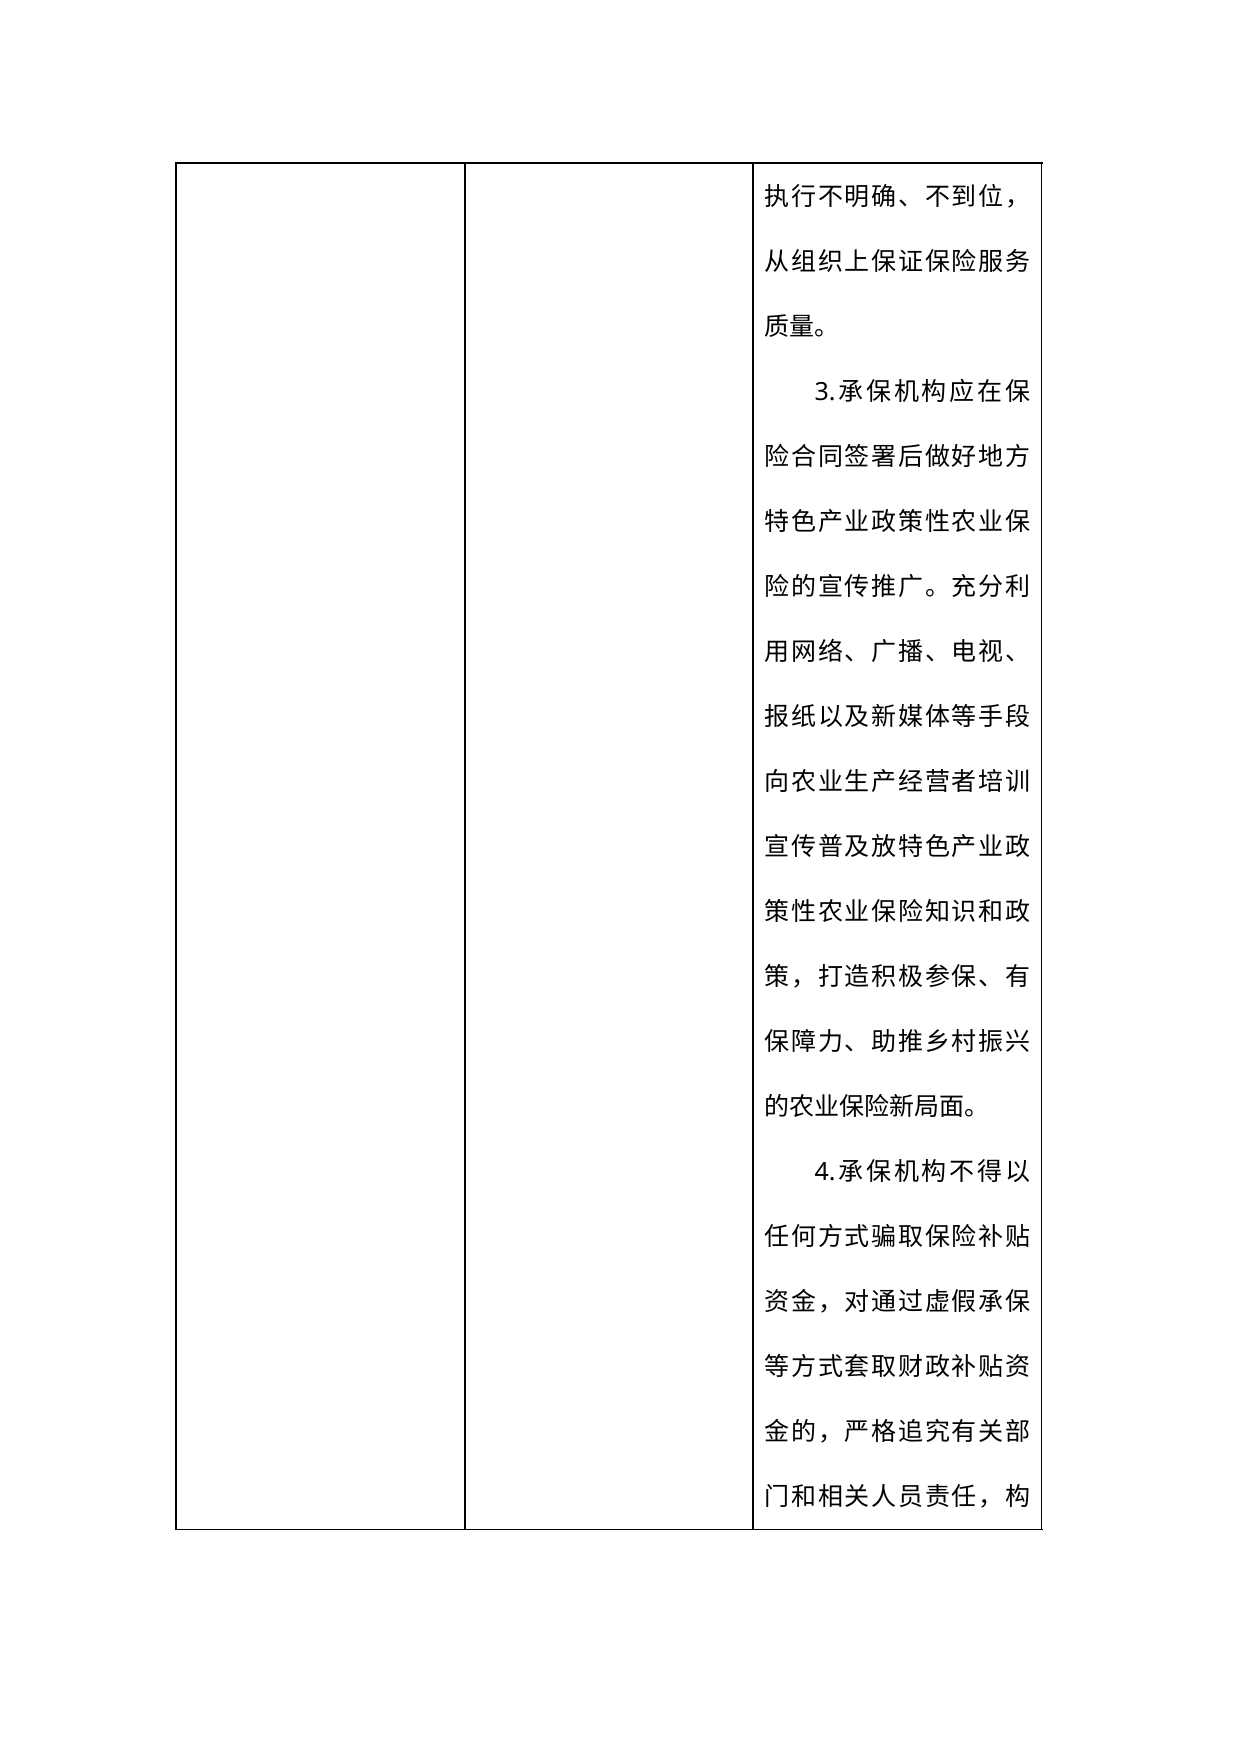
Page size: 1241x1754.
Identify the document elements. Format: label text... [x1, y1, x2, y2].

table_cell 1 [177, 164, 464, 1528]
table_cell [754, 164, 1041, 1528]
table_cell [466, 164, 752, 1528]
